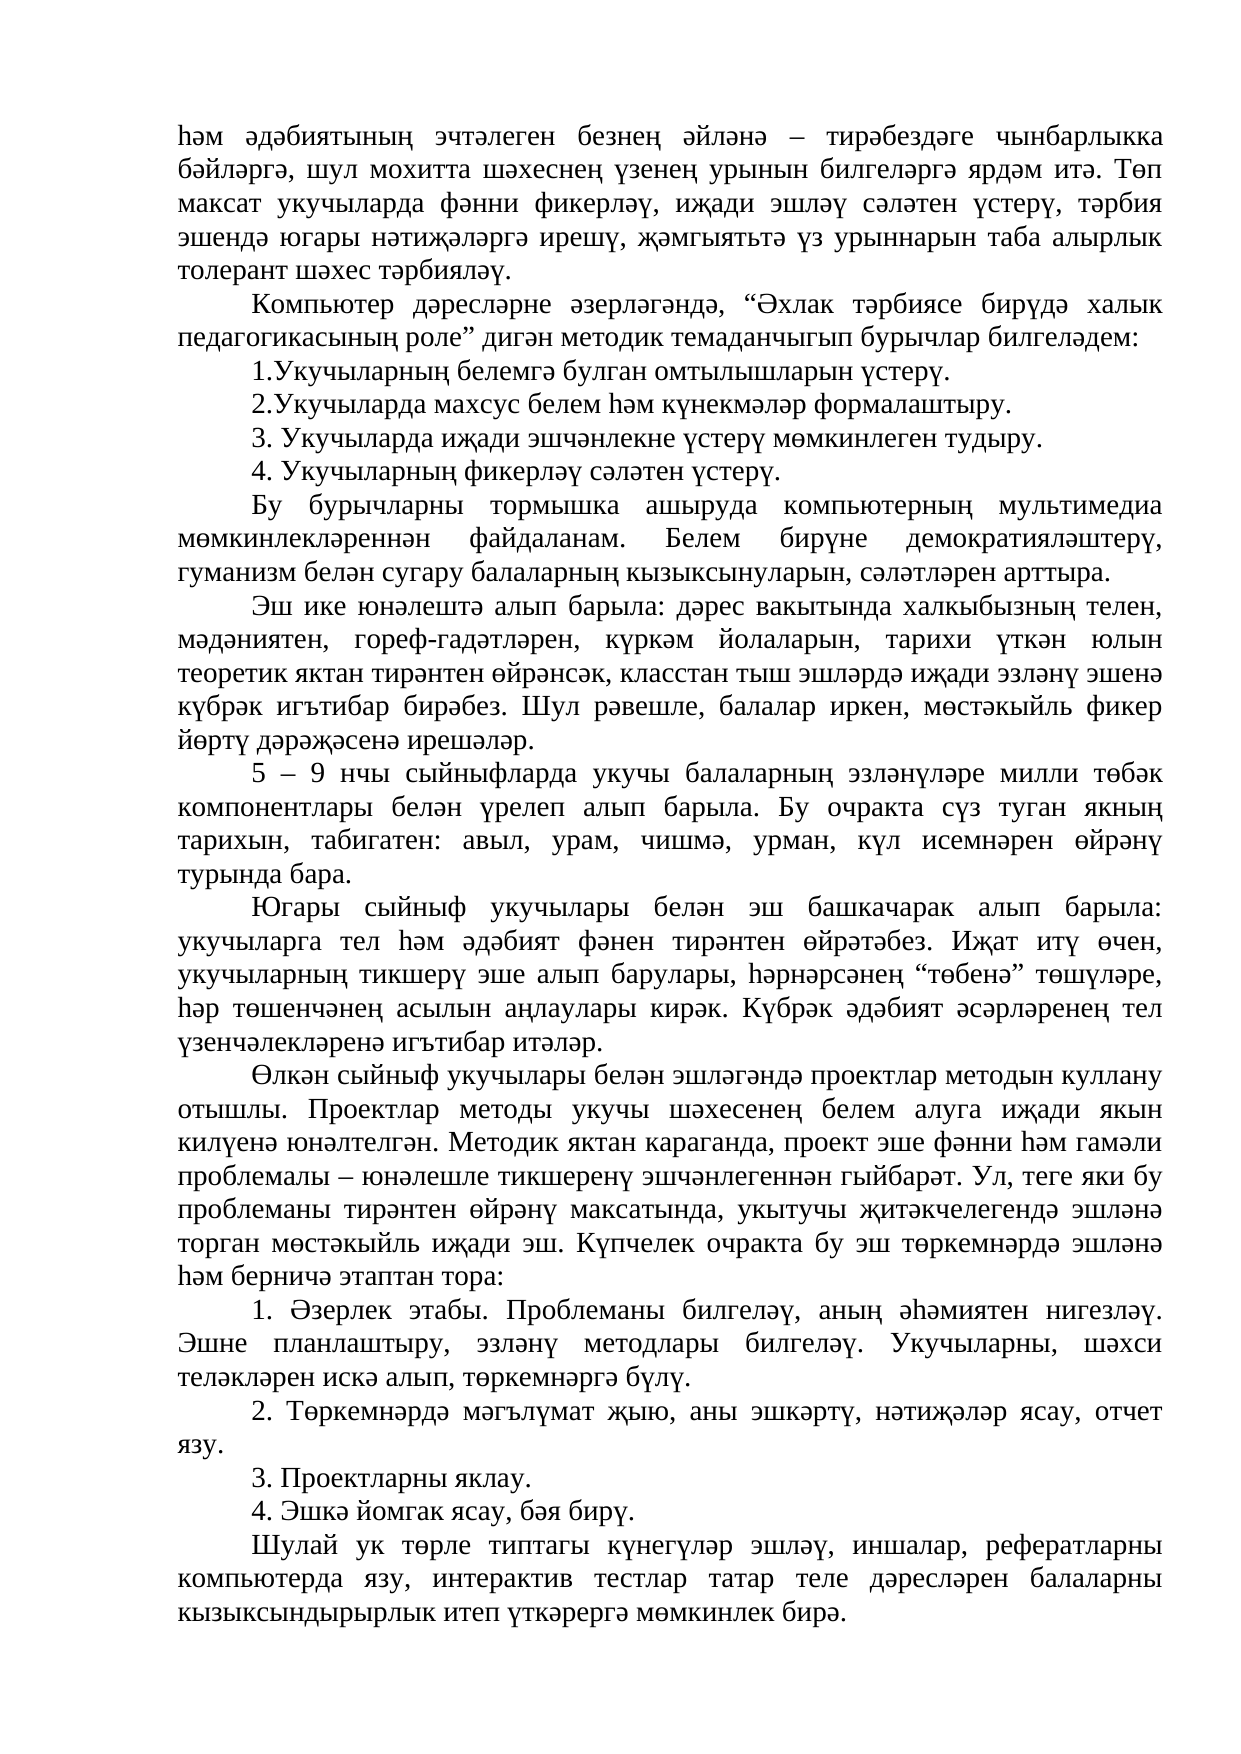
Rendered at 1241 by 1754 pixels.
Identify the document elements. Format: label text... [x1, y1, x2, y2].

text 5 – 9 нчы сыйныфларда укучы балаларның эзләнүләре милли төбәк компонентлары белән үрелеп алып барыла. Бу очракта сүз туган якның тарихын, табигатен: авыл, урам, чишмә, урман, күл исемнәрен өйрәнү турында бара. [177, 755, 1163, 889]
text Бу бурычларны тормышка ашыруда компьютерның мультимедиа мөмкинлекләреннән файдаланам. Белем бирүне демократияләштерү, гуманизм белән сугару балаларның кызыксынуларын, сәләтләрен арттыра. [177, 487, 1163, 588]
text Өлкән сыйныф укучылары белән эшләгәндә проектлар методын куллану отышлы. Проектлар методы укучы шәхесенең белем алуга иҗади якын килүенә юнәлтелгән. Методик яктан караганда, проект эше фәнни һәм гамәли проблемалы – юнәлешле тикшеренү эшчәнлегеннән гыйбарәт. Ул, теге яки бу проблеманы тирәнтен өйрәнү максатында, укытучы җитәкчелегендә эшләнә торган мөстәкыйль иҗади эш. Күпчелек очракта бу эш төркемнәрдә эшләнә һәм берничә этаптан тора: [177, 1057, 1163, 1292]
text 3. Укучыларда иҗади эшчәнлекне үстерү мөмкинлеген тудыру. [177, 420, 1163, 453]
text 1.Укучыларның белемгә булган омтылышларын үстерү. [177, 353, 1163, 386]
text 2.Укучыларда махсус белем һәм күнекмәләр формалаштыру. [177, 386, 1163, 420]
text 1. Әзерлек этабы. Проблеманы билгеләү, аның әһәмиятен нигезләү. Эшне планлаштыру, эзләнү методлары билгеләү. Укучыларны, шәхси теләкләрен искә алып, төркемнәргә бүлү. [177, 1292, 1163, 1393]
text Югары сыйныф укучылары белән эш башкачарак алып барыла: укучыларга тел һәм әдәбият фәнен тирәнтен өйрәтәбез. Иҗат итү өчен, укучыларның тикшерү эше алып барулары, һәрнәрсәнең “төбенә” төшүләре, һәр төшенчәнең асылын аңлаулары кирәк. Күбрәк әдәбият әсәрләренең тел үзенчәлекләренә игътибар итәләр. [177, 889, 1163, 1057]
text 2. Төркемнәрдә мәгълүмат җыю, аны эшкәртү, нәтиҗәләр ясау, отчет язу. [177, 1393, 1163, 1460]
text 4. Эшкә йомгак ясау, бәя бирү. [177, 1493, 1163, 1527]
text Эш ике юнәлештә алып барыла: дәрес вакытында халкыбызның телен, мәдәниятен, гореф-гадәтләрен, күркәм йолаларын, тарихи үткән юлын теоретик яктан тирәнтен өйрәнсәк, класстан тыш эшләрдә иҗади эзләнү эшенә күбрәк игътибар бирәбез. Шул рәвешле, балалар иркен, мөстәкыйль фикер йөртү дәрәҗәсенә ирешәләр. [177, 588, 1163, 755]
text Компьютер дәресләрне әзерләгәндә, “Әхлак тәрбиясе бирүдә халык педагогикасының роле” дигән методик темаданчыгып бурычлар билгеләдем: [177, 286, 1163, 353]
text 3. Проектларны яклау. [177, 1460, 1163, 1493]
text Шулай ук төрле типтагы күнегүләр эшләү, иншалар, рефератларны компьютерда язу, интерактив тестлар татар теле дәресләрен балаларны кызыксындырырлык итеп үткәрергә мөмкинлек бирә. [177, 1527, 1163, 1627]
text 4. Укучыларның фикерләү сәләтен үстерү. [177, 453, 1163, 487]
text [177, 118, 1163, 286]
